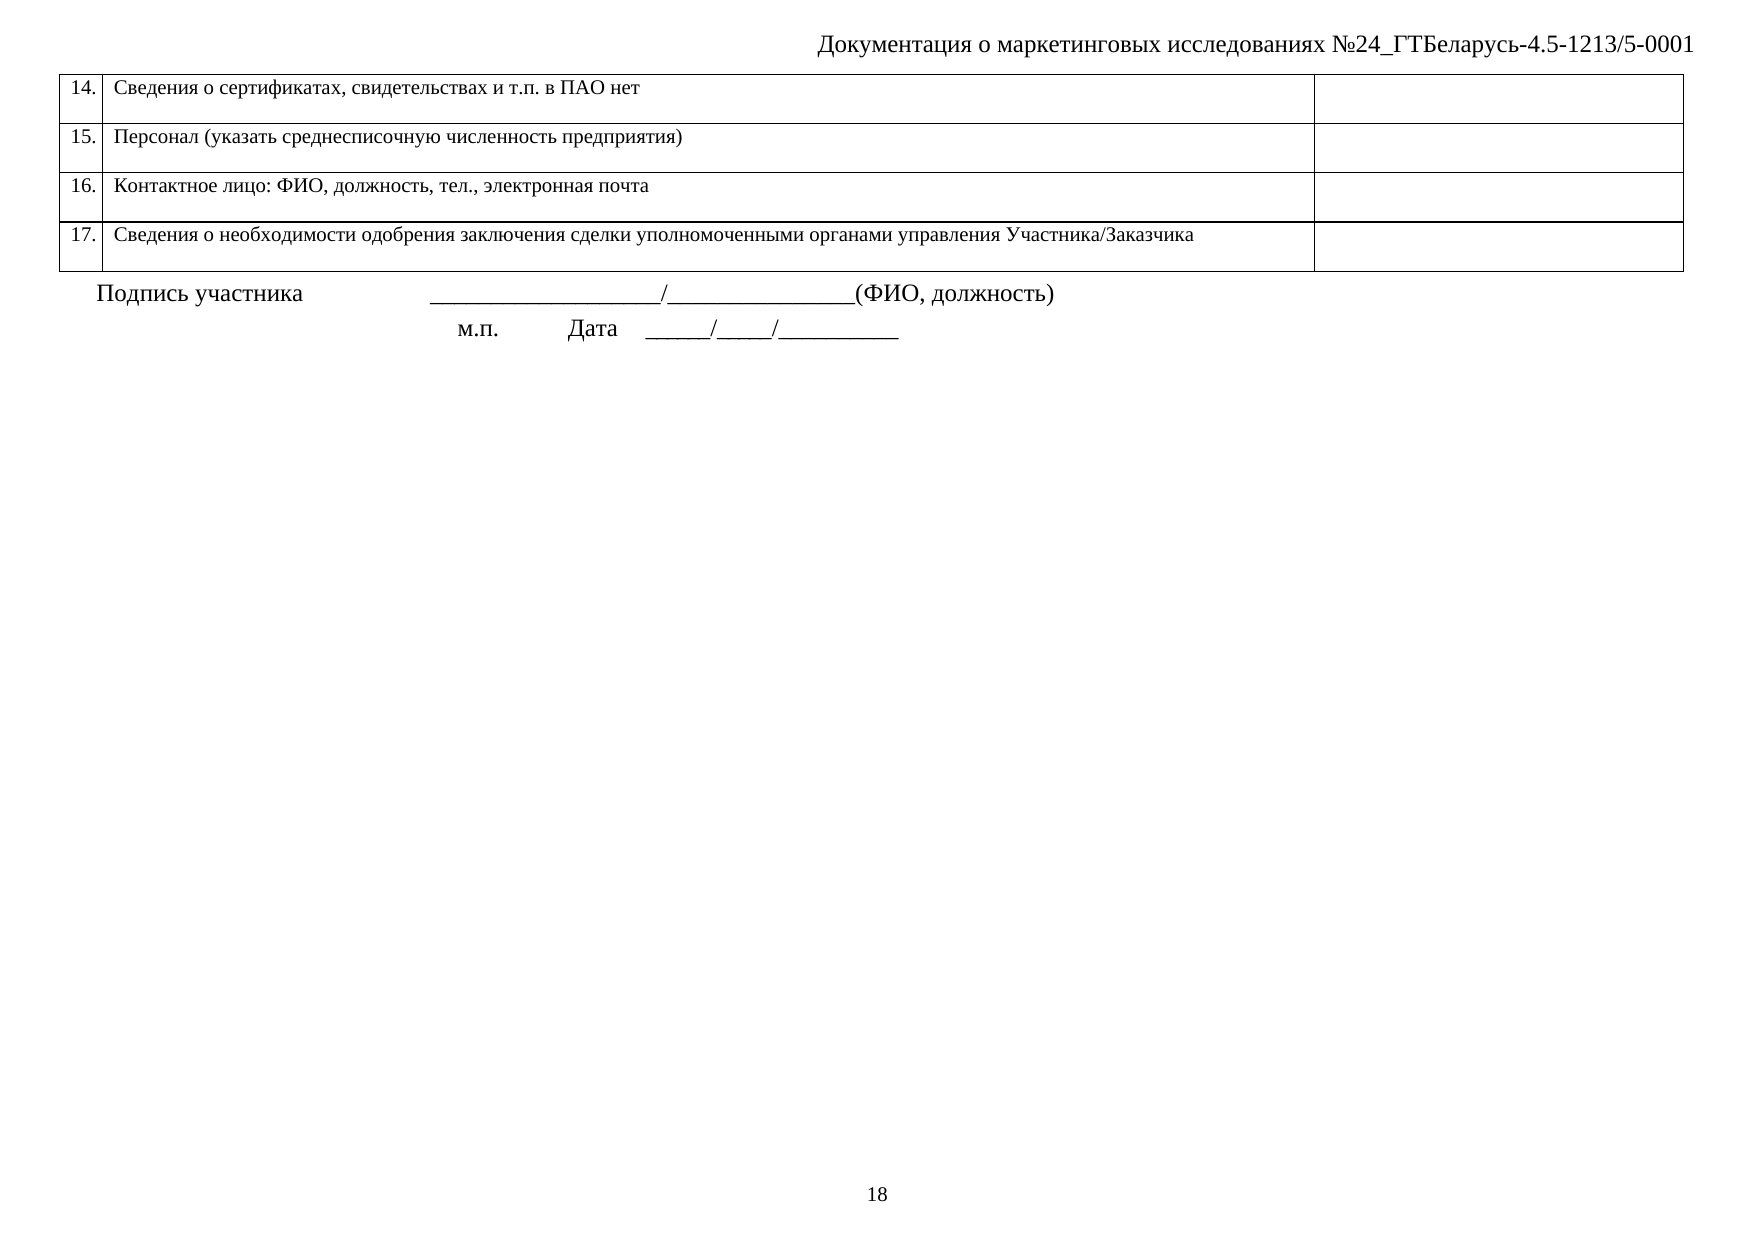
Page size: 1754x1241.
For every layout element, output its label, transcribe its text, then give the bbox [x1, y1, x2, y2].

table_cell [1315, 124, 1683, 172]
table_cell [1315, 75, 1683, 123]
text м.п. Дата / / [326, 313, 1695, 342]
table_cell Персонал (указать среднесписочную численность предприятия) [103, 124, 1314, 172]
table_cell [60, 223, 102, 271]
text Подпись участника /_______________(ФИО, должность) [96, 278, 1695, 307]
table_cell Сведения о необходимости одобрения заключения сделки уполномоченными органами управления Участника/Заказчика [103, 223, 1314, 271]
table_cell [60, 124, 102, 172]
table_cell [1315, 223, 1683, 271]
table_cell [60, 75, 102, 123]
table_cell [1315, 173, 1683, 221]
table_cell Контактное лицо: ФИО, должность, тел., электронная почта [103, 173, 1314, 221]
table_cell Сведения о сертификатах, свидетельствах и т.п. в ПАО нет [103, 75, 1314, 123]
table_cell [60, 173, 102, 221]
